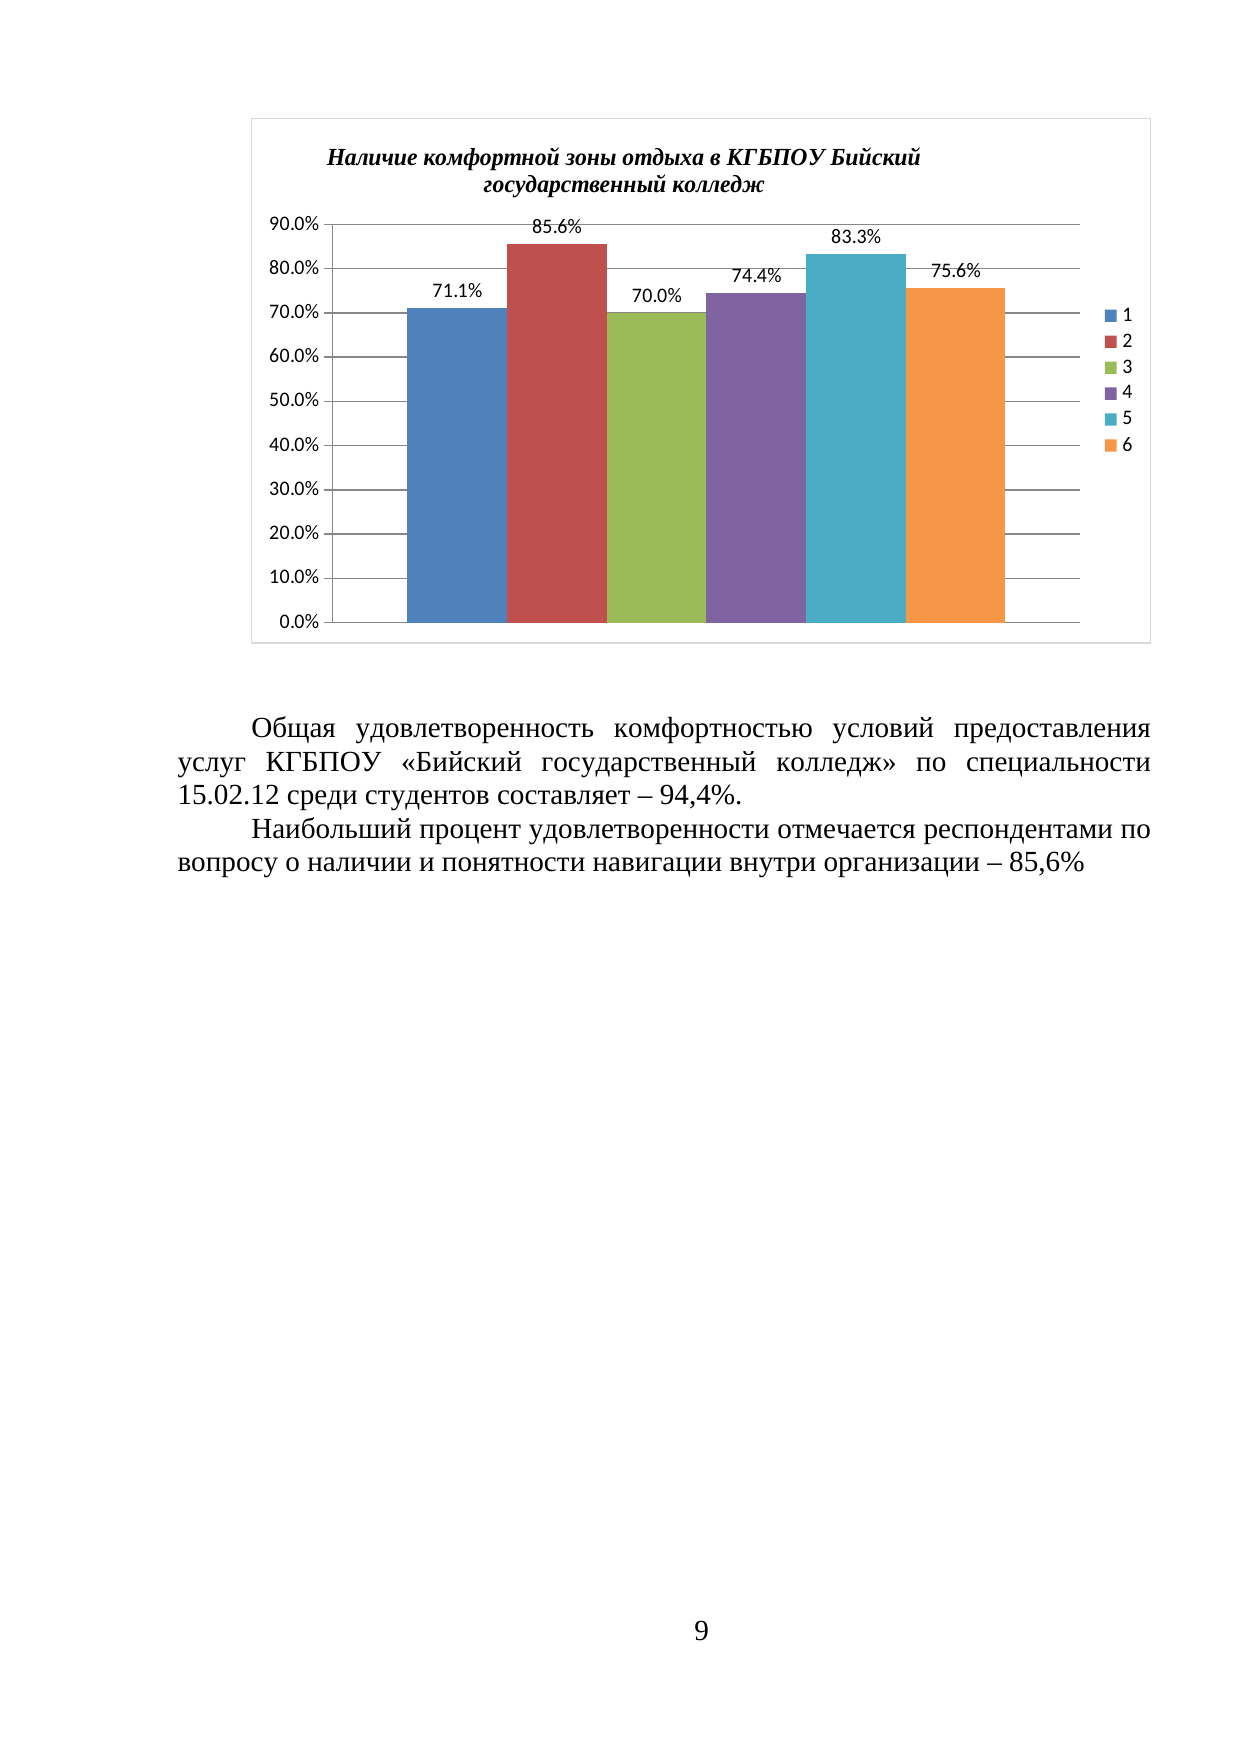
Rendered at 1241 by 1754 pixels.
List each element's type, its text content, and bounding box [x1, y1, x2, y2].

text Общая удовлетворенность комфортностью условий предоставления услуг КГБПОУ «Бийский государственный колледж» по специальности 15.02.12 среди студентов составляет – 94,4%. [177, 710, 1152, 811]
text Наибольший процент удовлетворенности отмечается респондентами по вопросу о наличии и понятности навигации внутри организации – 85,6% [177, 811, 1152, 878]
